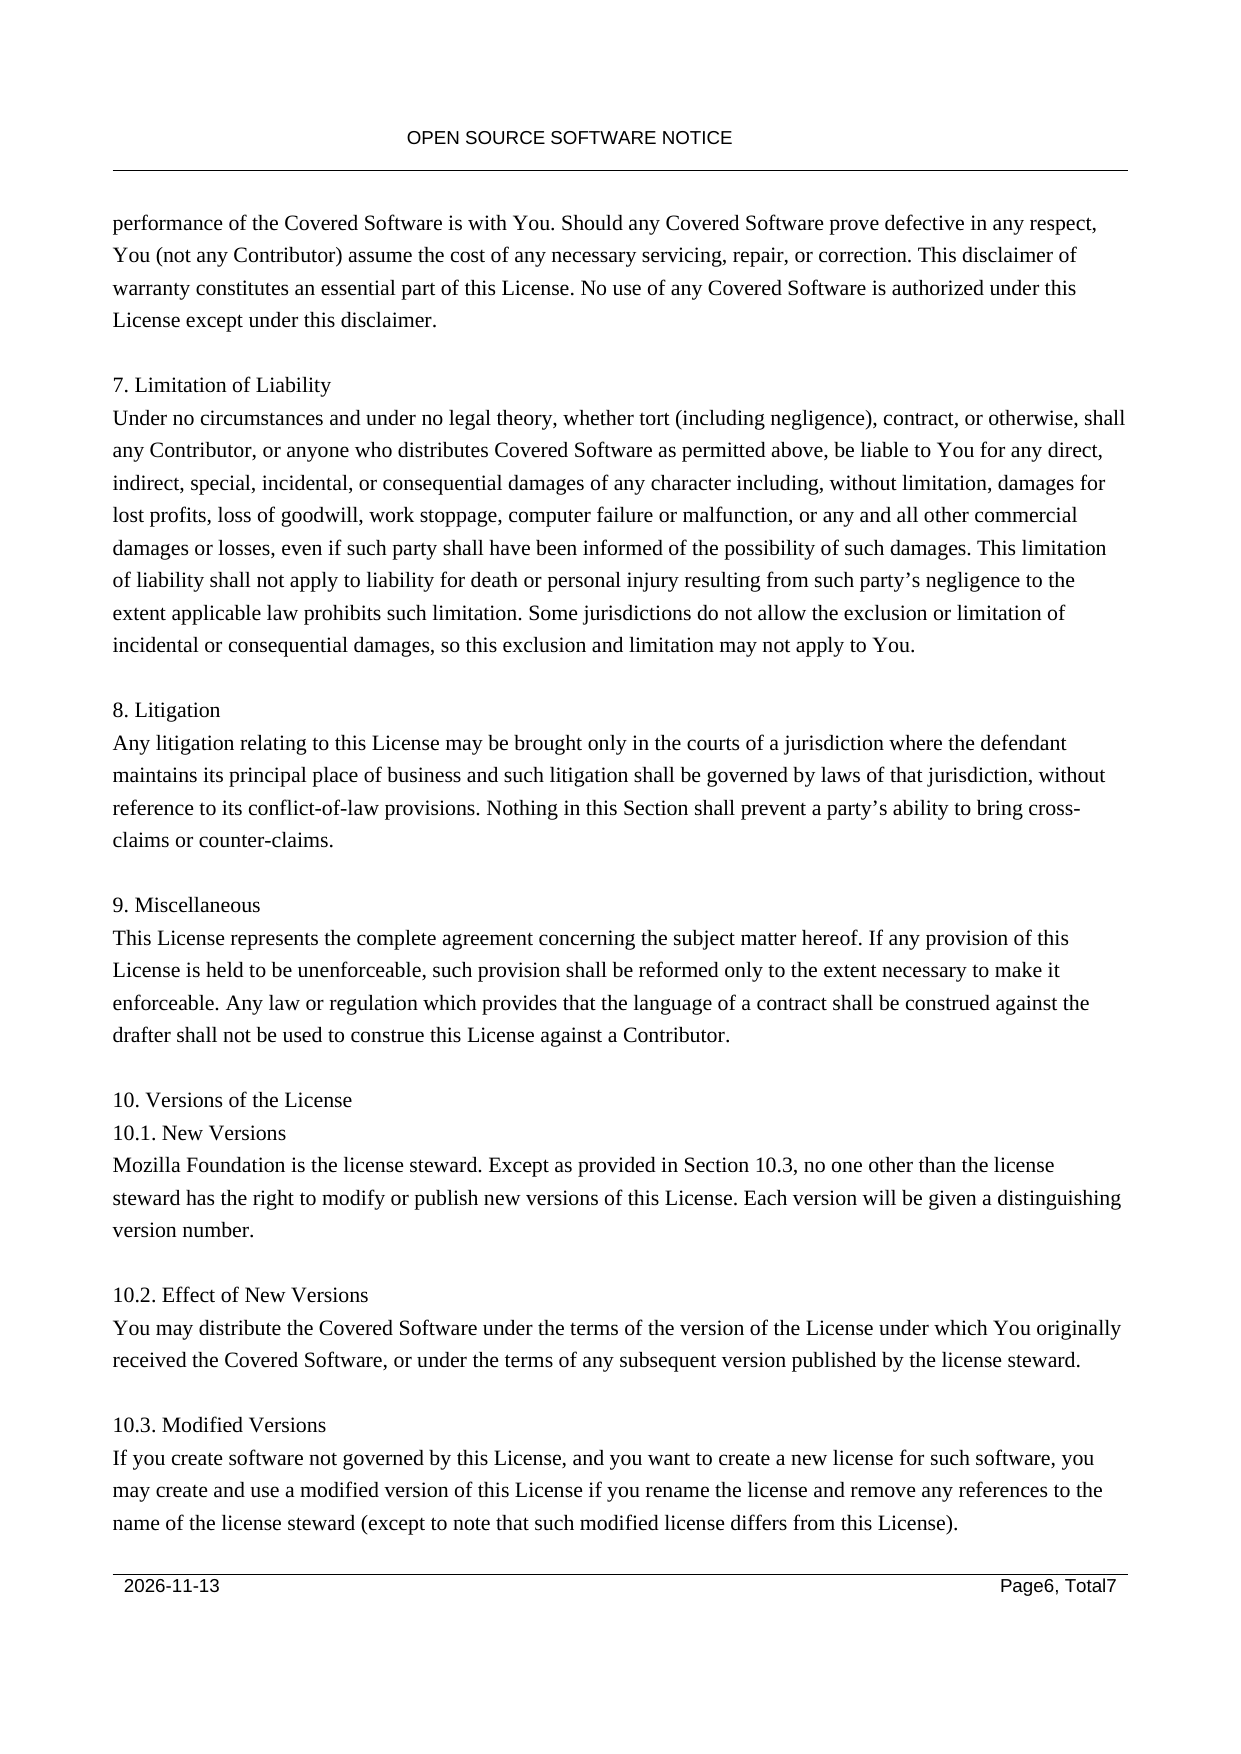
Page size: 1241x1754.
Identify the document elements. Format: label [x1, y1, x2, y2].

text [112, 206, 1128, 1539]
